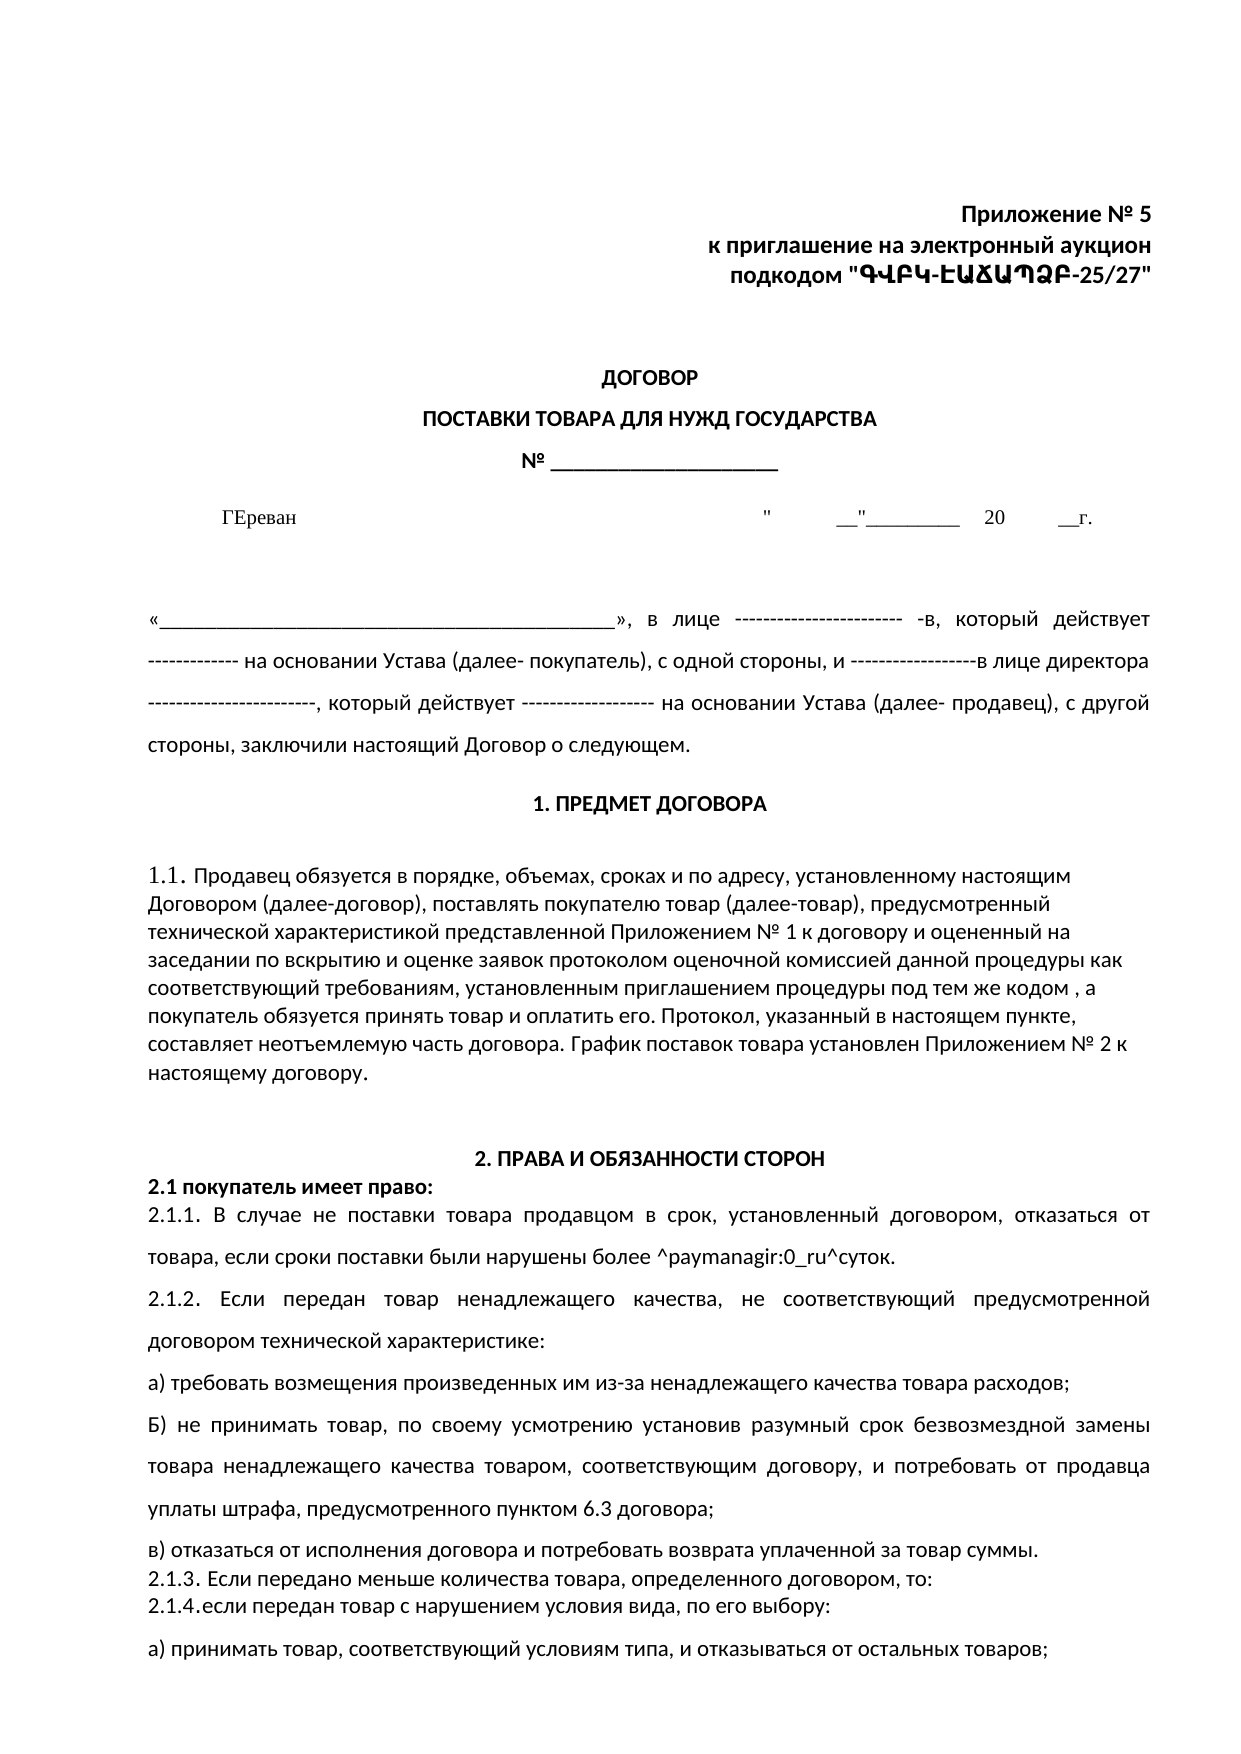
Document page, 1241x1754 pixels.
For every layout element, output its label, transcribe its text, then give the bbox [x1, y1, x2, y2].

text подкодом "ԳՎԲԿ-ԷԱՃԱՊՁԲ-25/27" [177, 259, 1152, 290]
text № ____________________ [148, 447, 1152, 474]
table_header ГЕреван [136, 505, 620, 546]
text в) отказаться от исполнения договора и потребовать возврата уплаченной за товар суммы. [148, 1536, 1152, 1564]
list 2.1.2․ Если передан товар ненадлежащего качества, не соответствующий предусмотренной договором технической характеристике: [148, 1284, 1152, 1354]
text 2.1 покупатель имеет право: [148, 1172, 1152, 1200]
text 1.1․ Продавец обязуется в порядке, объемах, сроках и по адресу, установленному настоящим Договором (далее-договор), поставлять покупателю товар (далее-товар), предусмотренный технической характеристикой представленной Приложением № 1 к договору и оцененный на заседании по вскрытию и оценке заявок протоколом оценочной комиссией данной процедуры как соответствующий требованиям, установленным приглашением процедуры под тем же кодом , а покупатель обязуется принять товар и оплатить его. Протокол, указанный в настоящем пункте, составляет неотъемлемую часть договора. График поставок товара установлен Приложением № 2 к настоящему договору. [148, 860, 1152, 1087]
list а) принимать товар, соответствующий условиям типа, и отказываться от остальных товаров; [148, 1634, 1152, 1662]
text Приложение № 5 [148, 198, 1152, 229]
list Б) не принимать товар, по своему усмотрению установив разумный срок безвозмездной замены товара ненадлежащего качества товаром, соответствующим договору, и потребовать от продавца уплаты штрафа, предусмотренного пунктом 6.3 договора; [148, 1410, 1152, 1522]
list а) требовать возмещения произведенных им из-за ненадлежащего качества товара расходов; [148, 1368, 1152, 1396]
text 2.1.3․ Если передано меньше количества товара, определенного договором, то: [148, 1564, 1152, 1592]
text 1. ПРЕДМЕТ ДОГОВОРА [148, 789, 1152, 817]
list 2.1.1․ В случае не поставки товара продавцом в срок, установленный договором, отказаться от товара, если сроки поставки были нарушены более ^paymanagir:0_ru^суток. [148, 1200, 1152, 1270]
text ДОГОВОР [148, 363, 1152, 391]
text ПОСТАВКИ ТОВАРА ДЛЯ НУЖД ГОСУДАРСТВА [148, 404, 1152, 433]
list 2. ПРАВА И ОБЯЗАННОСТИ СТОРОН [148, 1144, 1152, 1172]
table_header " __"_________ 20 __г. [620, 505, 1104, 546]
text к приглашение на электронный аукцион [177, 229, 1152, 259]
list 2.1.4․если передан товар с нарушением условия вида, по его выбору: [148, 1592, 1152, 1620]
text «________________________________________», в лице ------------------------ -в, который действует ------------- на основании Устава (далее- покупатель), с одной стороны, и ------------------в лице директора ------------------------, который действует ------------------- на основании Устава (далее- продавец), с другой стороны, заключили настоящий Договор о следующем. [148, 604, 1152, 758]
